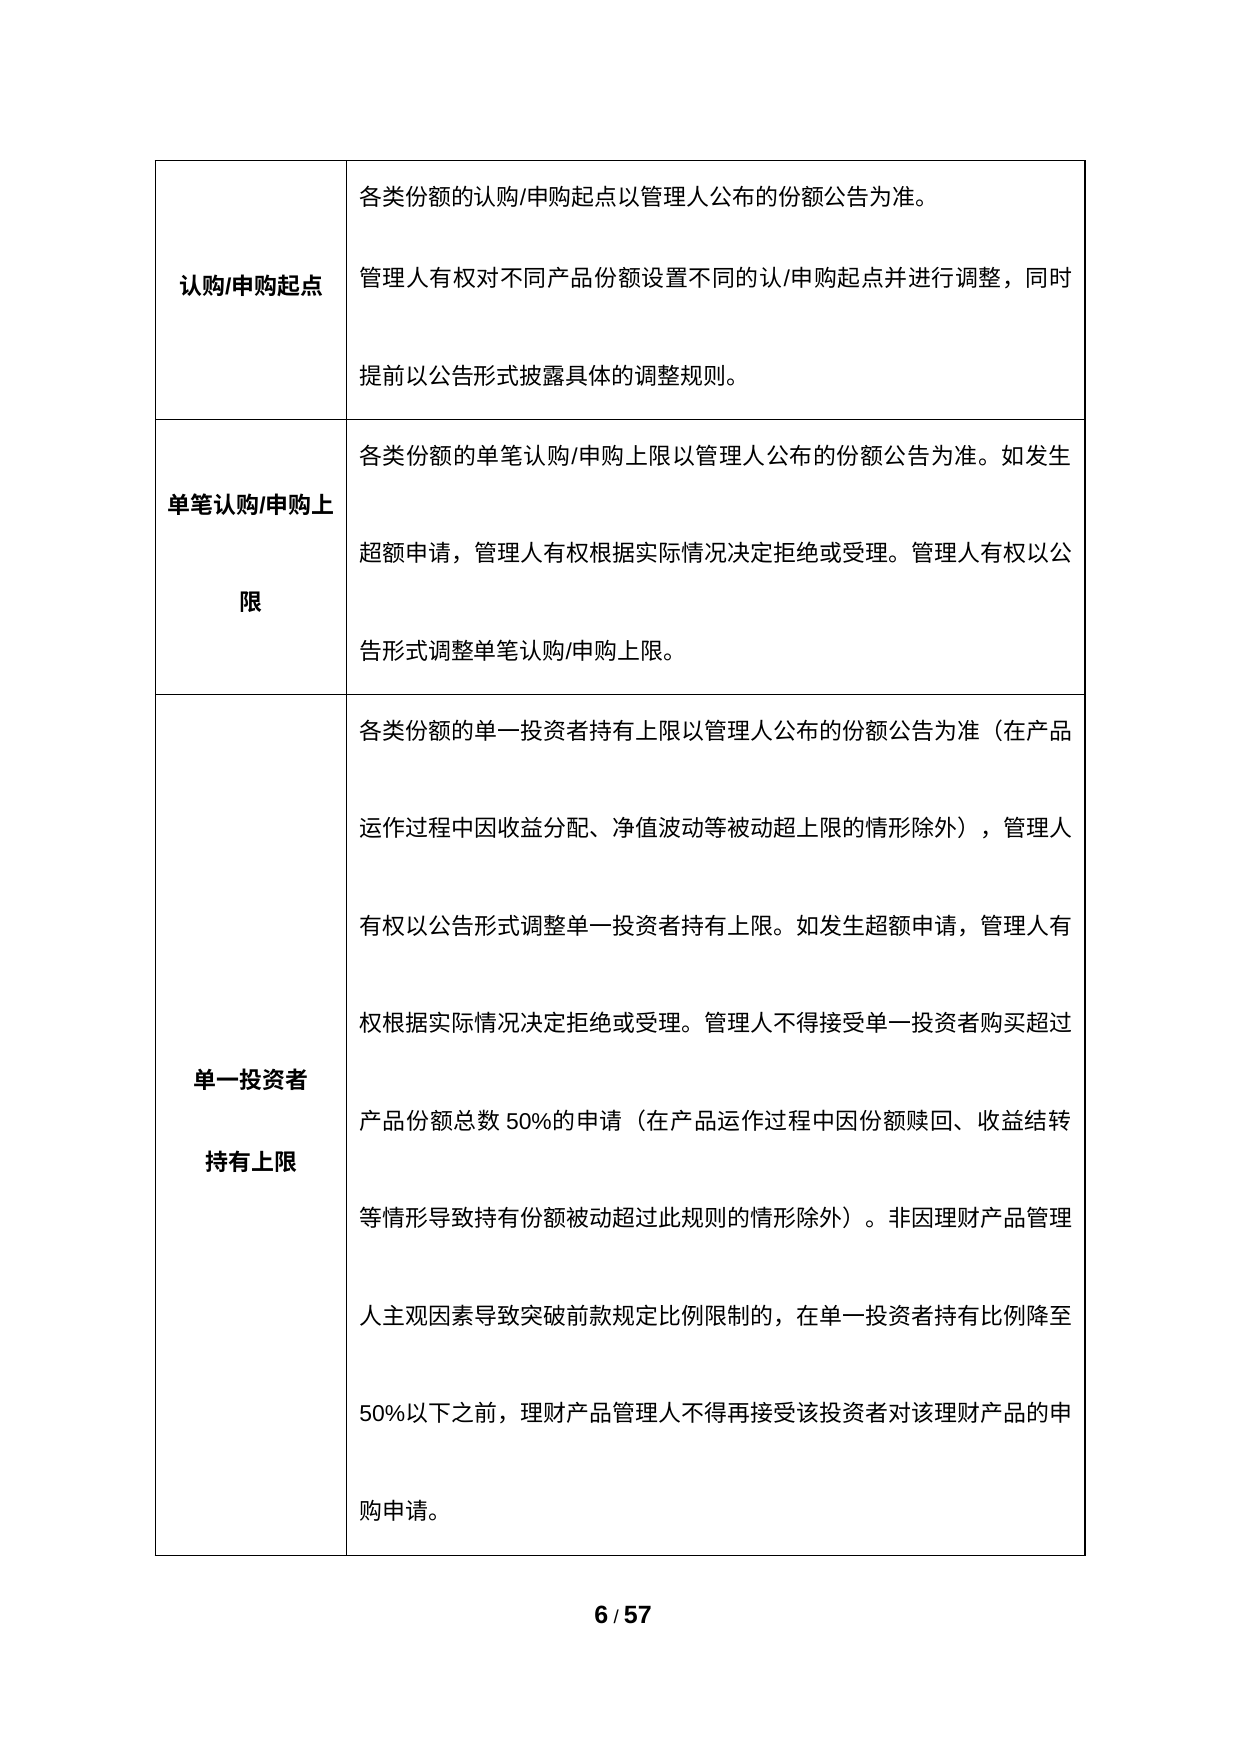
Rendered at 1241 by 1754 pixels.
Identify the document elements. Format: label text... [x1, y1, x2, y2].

table_cell 各类份额的认购/申购起点以管理人公布的份额公告为准。 管理人有权对不同产品份额设置不同的认/申购起点并进行调整，同时提前以公告形式披露具体的调整规则。 [347, 161, 1084, 419]
table_cell 各类份额的单一投资者持有上限以管理人公布的份额公告为准（在产品运作过程中因收益分配、净值波动等被动超上限的情形除外），管理人有权以公告形式调整单一投资者持有上限。如发生超额申请，管理人有权根据实际情况决定拒绝或受理。管理人不得接受单一投资者购买超过产品份额总数50%的申请（在产品运作过程中因份额赎回、收益结转等情形导致持有份额被动超过此规则的情形除外）。非因理财产品管理人主观因素导致突破前款规定比例限制的，在单一投资者持有比例降至50%以下之前，理财产品管理人不得再接受该投资者对该理财产品的申购申请。 [347, 695, 1084, 1554]
table_cell 认购/申购起点 [156, 161, 346, 419]
table_cell 单笔认购/申购上限 [156, 420, 346, 694]
table_cell 单一投资者 持有上限 [156, 695, 346, 1554]
table_cell 各类份额的单笔认购/申购上限以管理人公布的份额公告为准。如发生超额申请，管理人有权根据实际情况决定拒绝或受理。管理人有权以公告形式调整单笔认购/申购上限。 [347, 420, 1084, 694]
